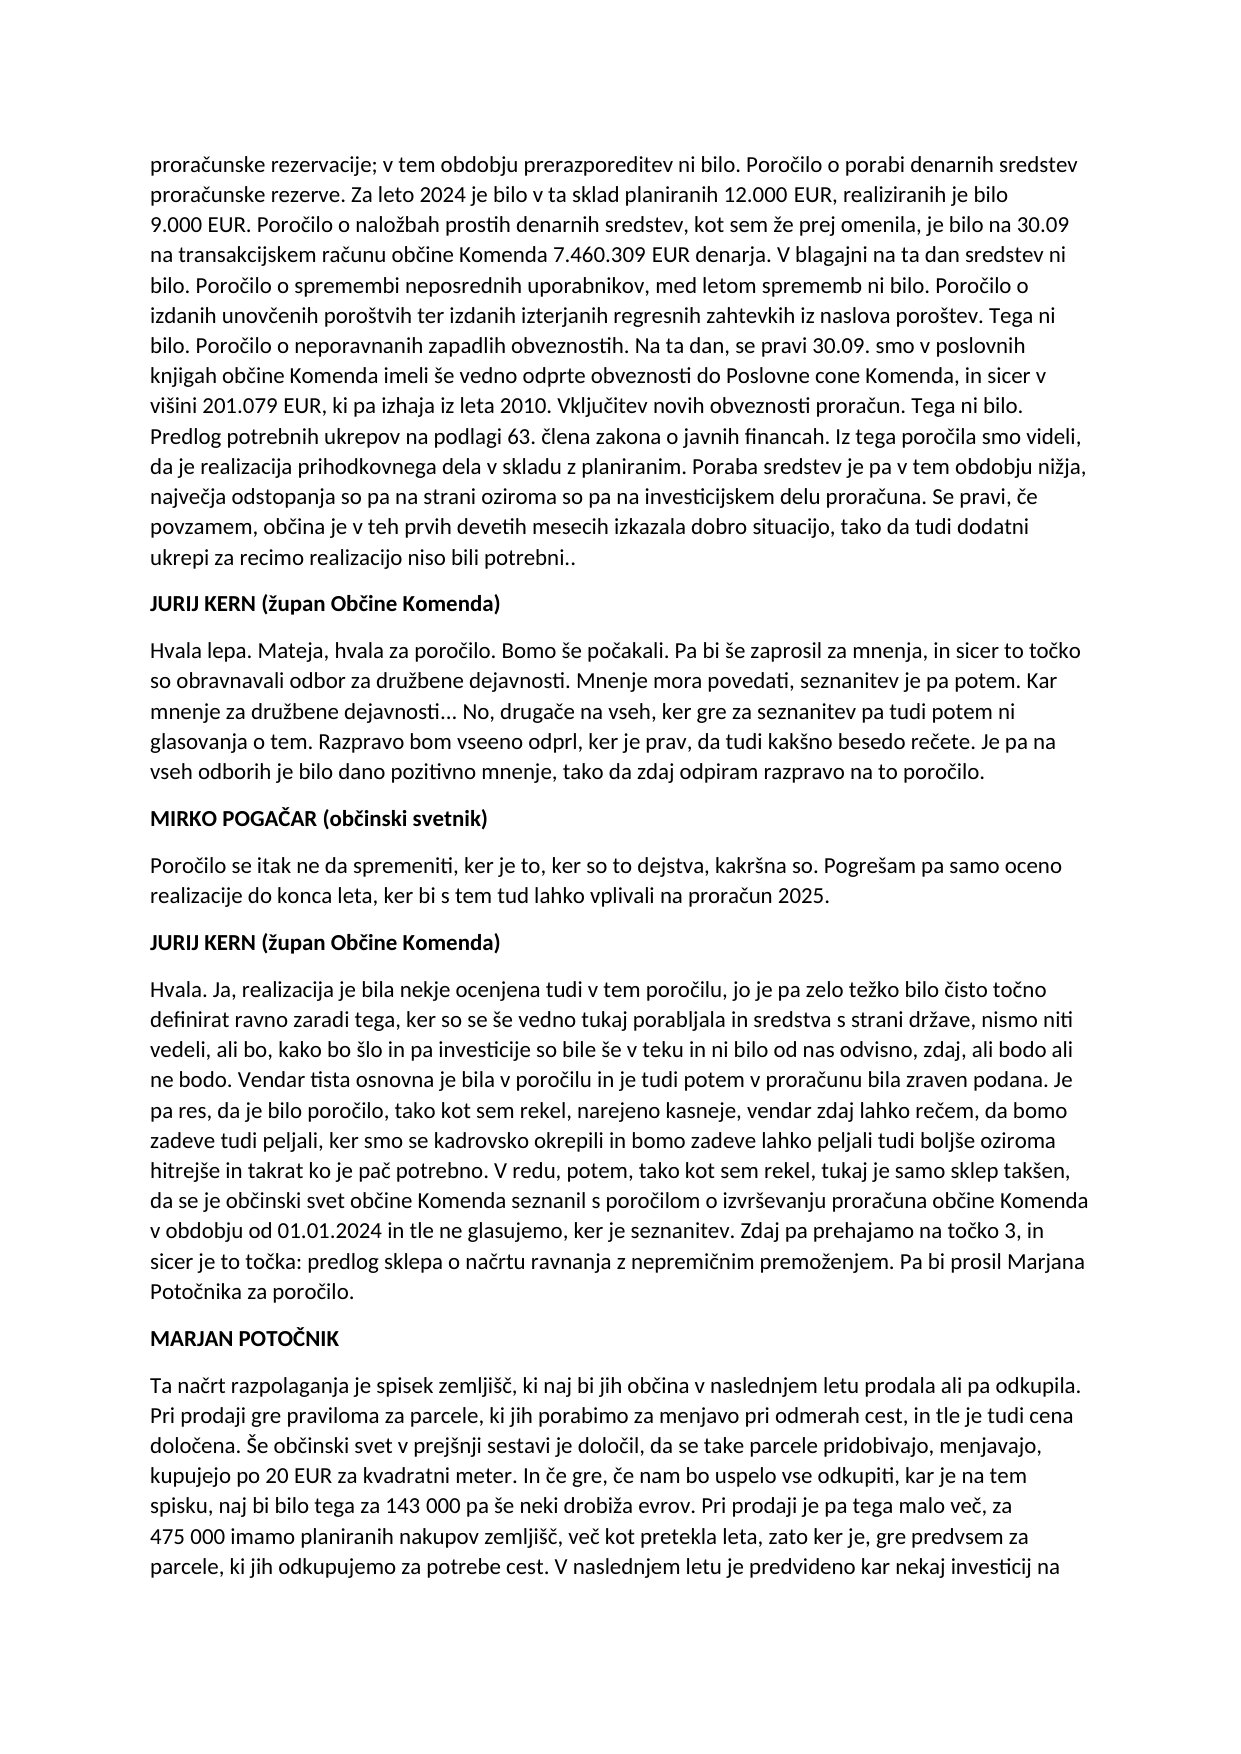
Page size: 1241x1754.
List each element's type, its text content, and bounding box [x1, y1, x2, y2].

text Hvala. Ja, realizacija je bila nekje ocenjena tudi v tem poročilu, jo je pa zelo težko bilo čisto točno definirat ravno zaradi tega, ker so se še vedno tukaj porabljala in sredstva s strani države, nismo niti vedeli, ali bo, kako bo šlo in pa investicije so bile še v teku in ni bilo od nas odvisno, zdaj, ali bodo ali ne bodo. Vendar tista osnovna je bila v poročilu in je tudi potem v proračunu bila zraven podana. Je pa res, da je bilo poročilo, tako kot sem rekel, narejeno kasneje, vendar zdaj lahko rečem, da bomo zadeve tudi peljali, ker smo se kadrovsko okrepili in bomo zadeve lahko peljali tudi boljše oziroma hitrejše in takrat ko je pač potrebno. V redu, potem, tako kot sem rekel, tukaj je samo sklep takšen, da se je občinski svet občine Komenda seznanil s poročilom o izvrševanju proračuna občine Komenda v obdobju od 01.01.2024 in tle ne glasujemo, ker je seznanitev. Zdaj pa prehajamo na točko 3, in sicer je to točka: predlog sklepa o načrtu ravnanja z nepremičnim premoženjem. Pa bi prosil Marjana Potočnika za poročilo. [150, 975, 1090, 1305]
text Hvala lepa. Mateja, hvala za poročilo. Bomo še počakali. Pa bi še zaprosil za mnenja, in sicer to točko so obravnavali odbor za družbene dejavnosti. Mnenje mora povedati, seznanitev je pa potem. Kar mnenje za družbene dejavnosti... No, drugače na vseh, ker gre za seznanitev pa tudi potem ni glasovanja o tem. Razpravo bom vseeno odprl, ker je prav, da tudi kakšno besedo rečete. Je pa na vseh odborih je bilo dano pozitivno mnenje, tako da zdaj odpiram razpravo na to poročilo. [150, 636, 1090, 785]
text JURIJ KERN (župan Občine Komenda) [150, 928, 1090, 956]
text JURIJ KERN (župan Občine Komenda) [150, 589, 1090, 618]
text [150, 1371, 1090, 1580]
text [150, 150, 1090, 571]
text MIRKO POGAČAR (občinski svetnik) [150, 804, 1090, 832]
text Poročilo se itak ne da spremeniti, ker je to, ker so to dejstva, kakršna so. Pogrešam pa samo oceno realizacije do konca leta, ker bi s tem tud lahko vplivali na proračun 2025. [150, 851, 1090, 909]
text MARJAN POTOČNIK [150, 1324, 1090, 1352]
